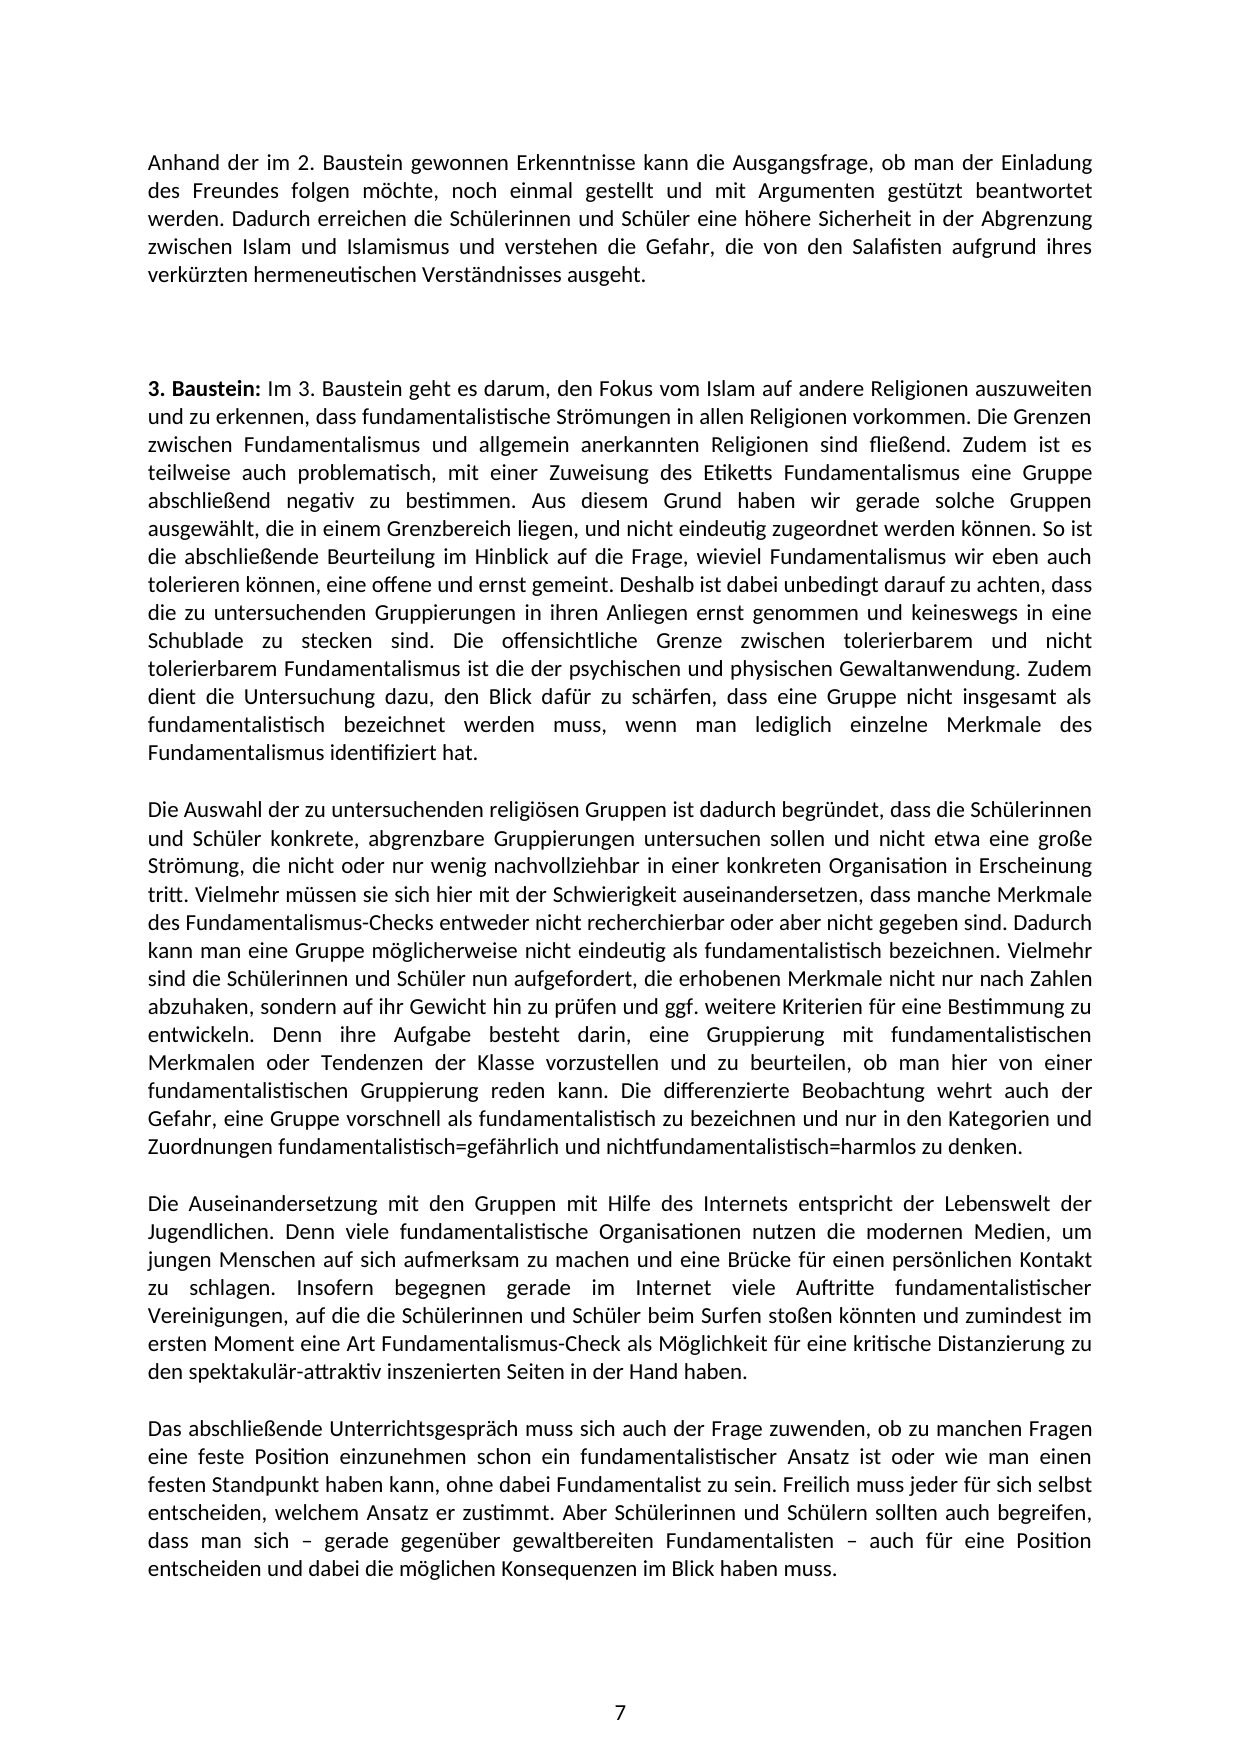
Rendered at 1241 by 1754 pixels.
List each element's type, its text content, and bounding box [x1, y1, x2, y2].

text Die Auswahl der zu untersuchenden religiösen Gruppen ist dadurch begründet, dass die Schülerinnen und Schüler konkrete, abgrenzbare Gruppierungen untersuchen sollen und nicht etwa eine große Strömung, die nicht oder nur wenig nachvollziehbar in einer konkreten Organisation in Erscheinung tritt. Vielmehr müssen sie sich hier mit der Schwierigkeit auseinandersetzen, dass manche Merkmale des Fundamentalismus-Checks entweder nicht recherchierbar oder aber nicht gegeben sind. Dadurch kann man eine Gruppe möglicherweise nicht eindeutig als fundamentalistisch bezeichnen. Vielmehr sind die Schülerinnen und Schüler nun aufgefordert, die erhobenen Merkmale nicht nur nach Zahlen abzuhaken, sondern auf ihr Gewicht hin zu prüfen und ggf. weitere Kriterien für eine Bestimmung zu entwickeln. Denn ihre Aufgabe besteht darin, eine Gruppierung mit fundamentalistischen Merkmalen oder Tendenzen der Klasse vorzustellen und zu beurteilen, ob man hier von einer fundamentalistischen Gruppierung reden kann. Die differenzierte Beobachtung wehrt auch der Gefahr, eine Gruppe vorschnell als fundamentalistisch zu bezeichnen und nur in den Kategorien und Zuordnungen fundamentalistisch=gefährlich und nichtfundamentalistisch=harmlos zu denken. [148, 796, 1092, 1160]
text 3. Baustein: Im 3. Baustein geht es darum, den Fokus vom Islam auf andere Religionen auszuweiten und zu erkennen, dass fundamentalistische Strömungen in allen Religionen vorkommen. Die Grenzen zwischen Fundamentalismus und allgemein anerkannten Religionen sind fließend. Zudem ist es teilweise auch problematisch, mit einer Zuweisung des Etiketts Fundamentalismus eine Gruppe abschließend negativ zu bestimmen. Aus diesem Grund haben wir gerade solche Gruppen ausgewählt, die in einem Grenzbereich liegen, und nicht eindeutig zugeordnet werden können. So ist die abschließende Beurteilung im Hinblick auf die Frage, wieviel Fundamentalismus wir eben auch tolerieren können, eine offene und ernst gemeint. Deshalb ist dabei unbedingt darauf zu achten, dass die zu untersuchenden Gruppierungen in ihren Anliegen ernst genommen und keineswegs in eine Schublade zu stecken sind. Die offensichtliche Grenze zwischen tolerierbarem und nicht tolerierbarem Fundamentalismus ist die der psychischen und physischen Gewaltanwendung. Zudem dient die Untersuchung dazu, den Blick dafür zu schärfen, dass eine Gruppe nicht insgesamt als fundamentalistisch bezeichnet werden muss, wenn man lediglich einzelne Merkmale des Fundamentalismus identifiziert hat. [148, 374, 1092, 766]
text Anhand der im 2. Baustein gewonnen Erkenntnisse kann die Ausgangsfrage, ob man der Einladung des Freundes folgen möchte, noch einmal gestellt und mit Argumenten gestützt beantwortet werden. Dadurch erreichen die Schülerinnen und Schüler eine höhere Sicherheit in der Abgrenzung zwischen Islam und Islamismus und verstehen die Gefahr, die von den Salafisten aufgrund ihres verkürzten hermeneutischen Verständnisses ausgeht. [148, 148, 1092, 288]
text Das abschließende Unterrichtsgespräch muss sich auch der Frage zuwenden, ob zu manchen Fragen eine feste Position einzunehmen schon ein fundamentalistischer Ansatz ist oder wie man einen festen Standpunkt haben kann, ohne dabei Fundamentalist zu sein. Freilich muss jeder für sich selbst entscheiden, welchem Ansatz er zustimmt. Aber Schülerinnen und Schülern sollten auch begreifen, dass man sich – gerade gegenüber gewaltbereiten Fundamentalisten – auch für eine Position entscheiden und dabei die möglichen Konsequenzen im Blick haben muss. [148, 1414, 1092, 1582]
text Die Auseinandersetzung mit den Gruppen mit Hilfe des Internets entspricht der Lebenswelt der Jugendlichen. Denn viele fundamentalistische Organisationen nutzen die modernen Medien, um jungen Menschen auf sich aufmerksam zu machen und eine Brücke für einen persönlichen Kontakt zu schlagen. Insofern begegnen gerade im Internet viele Auftritte fundamentalistischer Vereinigungen, auf die die Schülerinnen und Schüler beim Surfen stoßen könnten und zumindest im ersten Moment eine Art Fundamentalismus-Check als Möglichkeit für eine kritische Distanzierung zu den spektakulär-attraktiv inszenierten Seiten in der Hand haben. [148, 1189, 1092, 1385]
